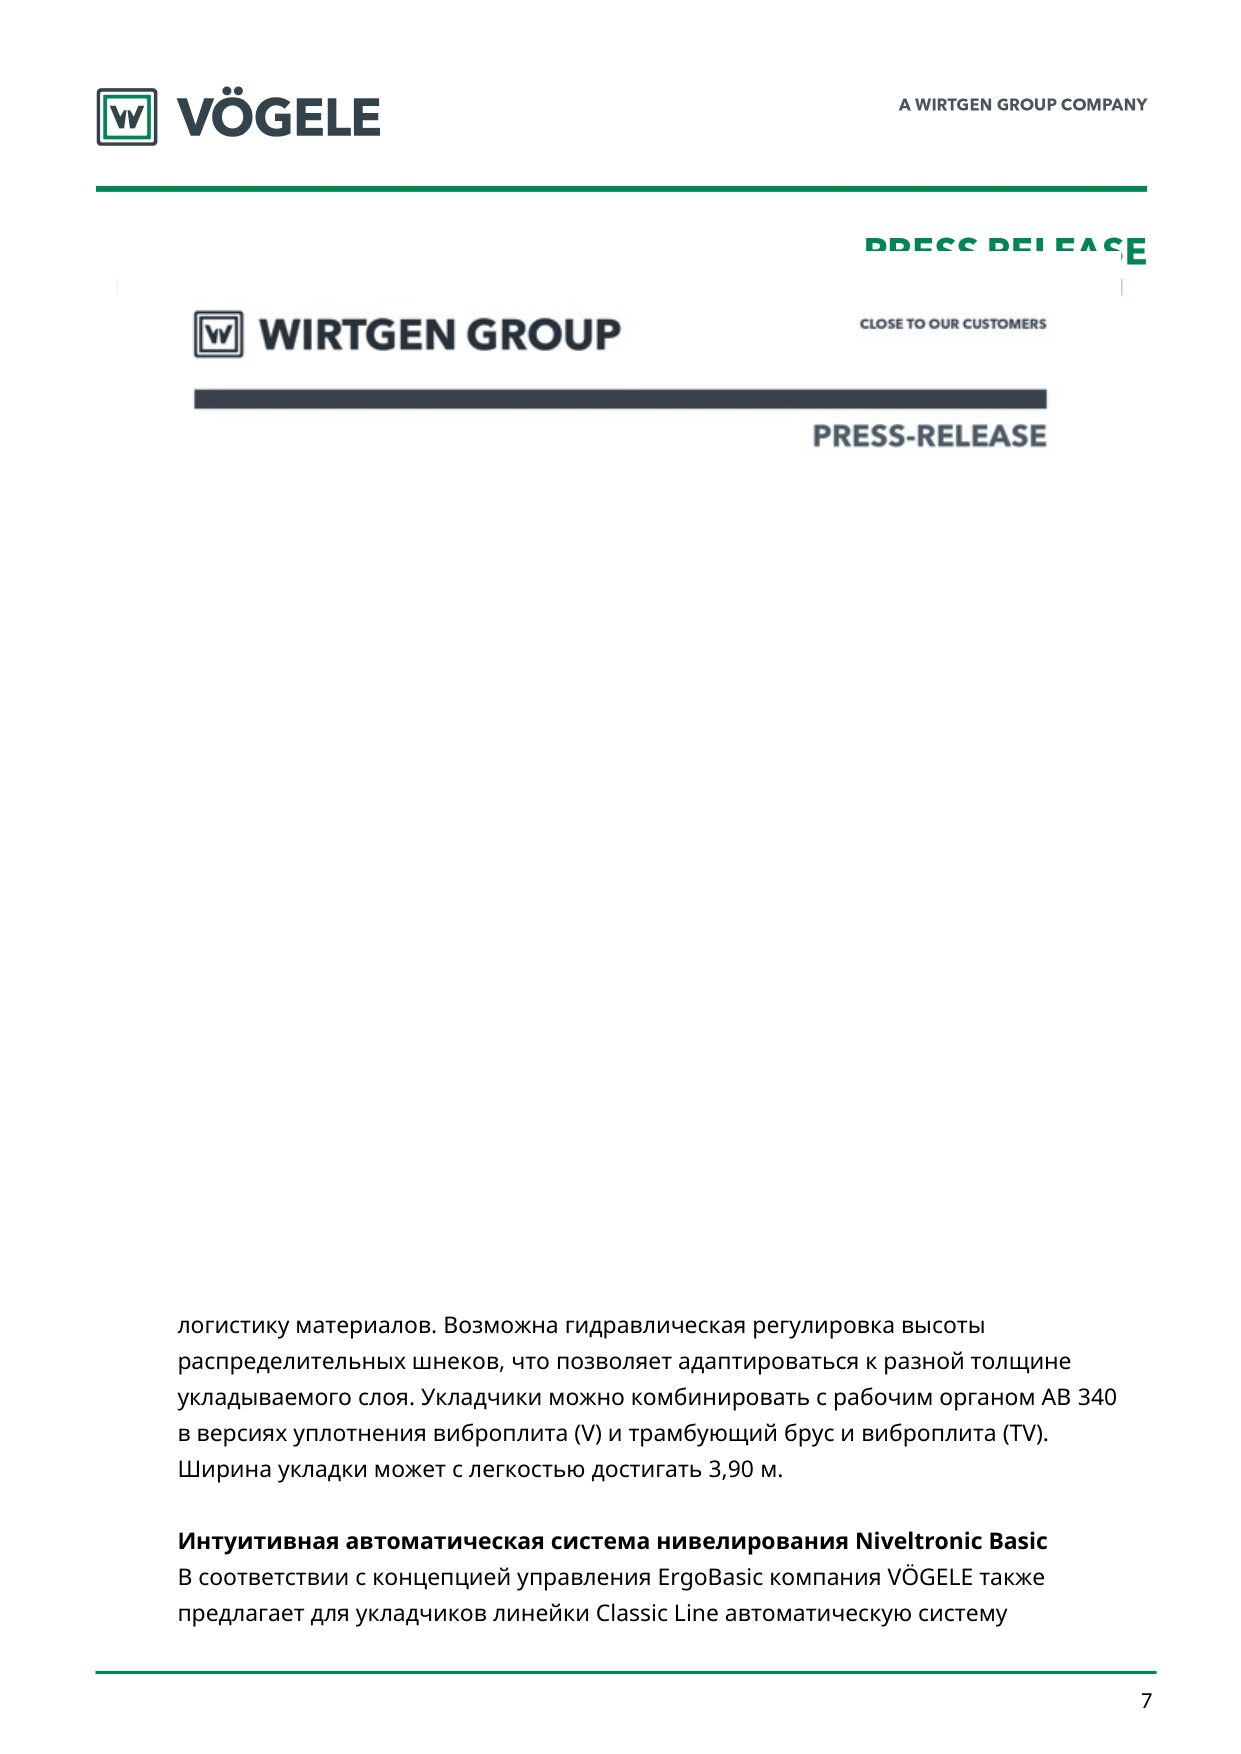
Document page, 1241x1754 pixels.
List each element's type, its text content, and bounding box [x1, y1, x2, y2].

text Благодаря своим дизельным двигателям оба укладчика достигают мощности 55,4 кВт. Двигатели машин 1000i и SUPER 1003i оснащены эффективной системой обработки ОГ. Они соответствуют строгим европейским и американским нормам токсичности ОГ. Без использования системы обработки ОГ двигатели моделей SUPER 1000 и SUPER 1003 соответствуют требованиям европейского уровня токсичности ОГ 3a, а также американской нормы EPA Tier 3. Для колесной версии предлагается схема привода 6x2. По запросу машина может быть оснащена также как 6x4, при этом помимо двух задних колес приводятся в движение два передних по отдельности. Максимальная скорость транспортировки для колесной версии составляет 20 км/ч. Приемный бункер вместимостью 10 т и отдельно управляемые и реверсируемые скребковые конвейеры гарантируют идеальную логистику материалов. Возможна гидравлическая регулировка высоты распределительных шнеков, что позволяет адаптироваться к разной толщине укладываемого слоя. Укладчики можно комбинировать с рабочим органом AB 340 в версиях уплотнения виброплита (V) и трамбующий брус и виброплита (TV). Ширина укладки может с легкостью достигать 3,90 м. [177, 1309, 1122, 1484]
picture [76, 73, 1174, 1309]
text Интуитивная автоматическая система нивелирования Niveltronic Basic [177, 1524, 1122, 1556]
picture [67, 1662, 1196, 1678]
